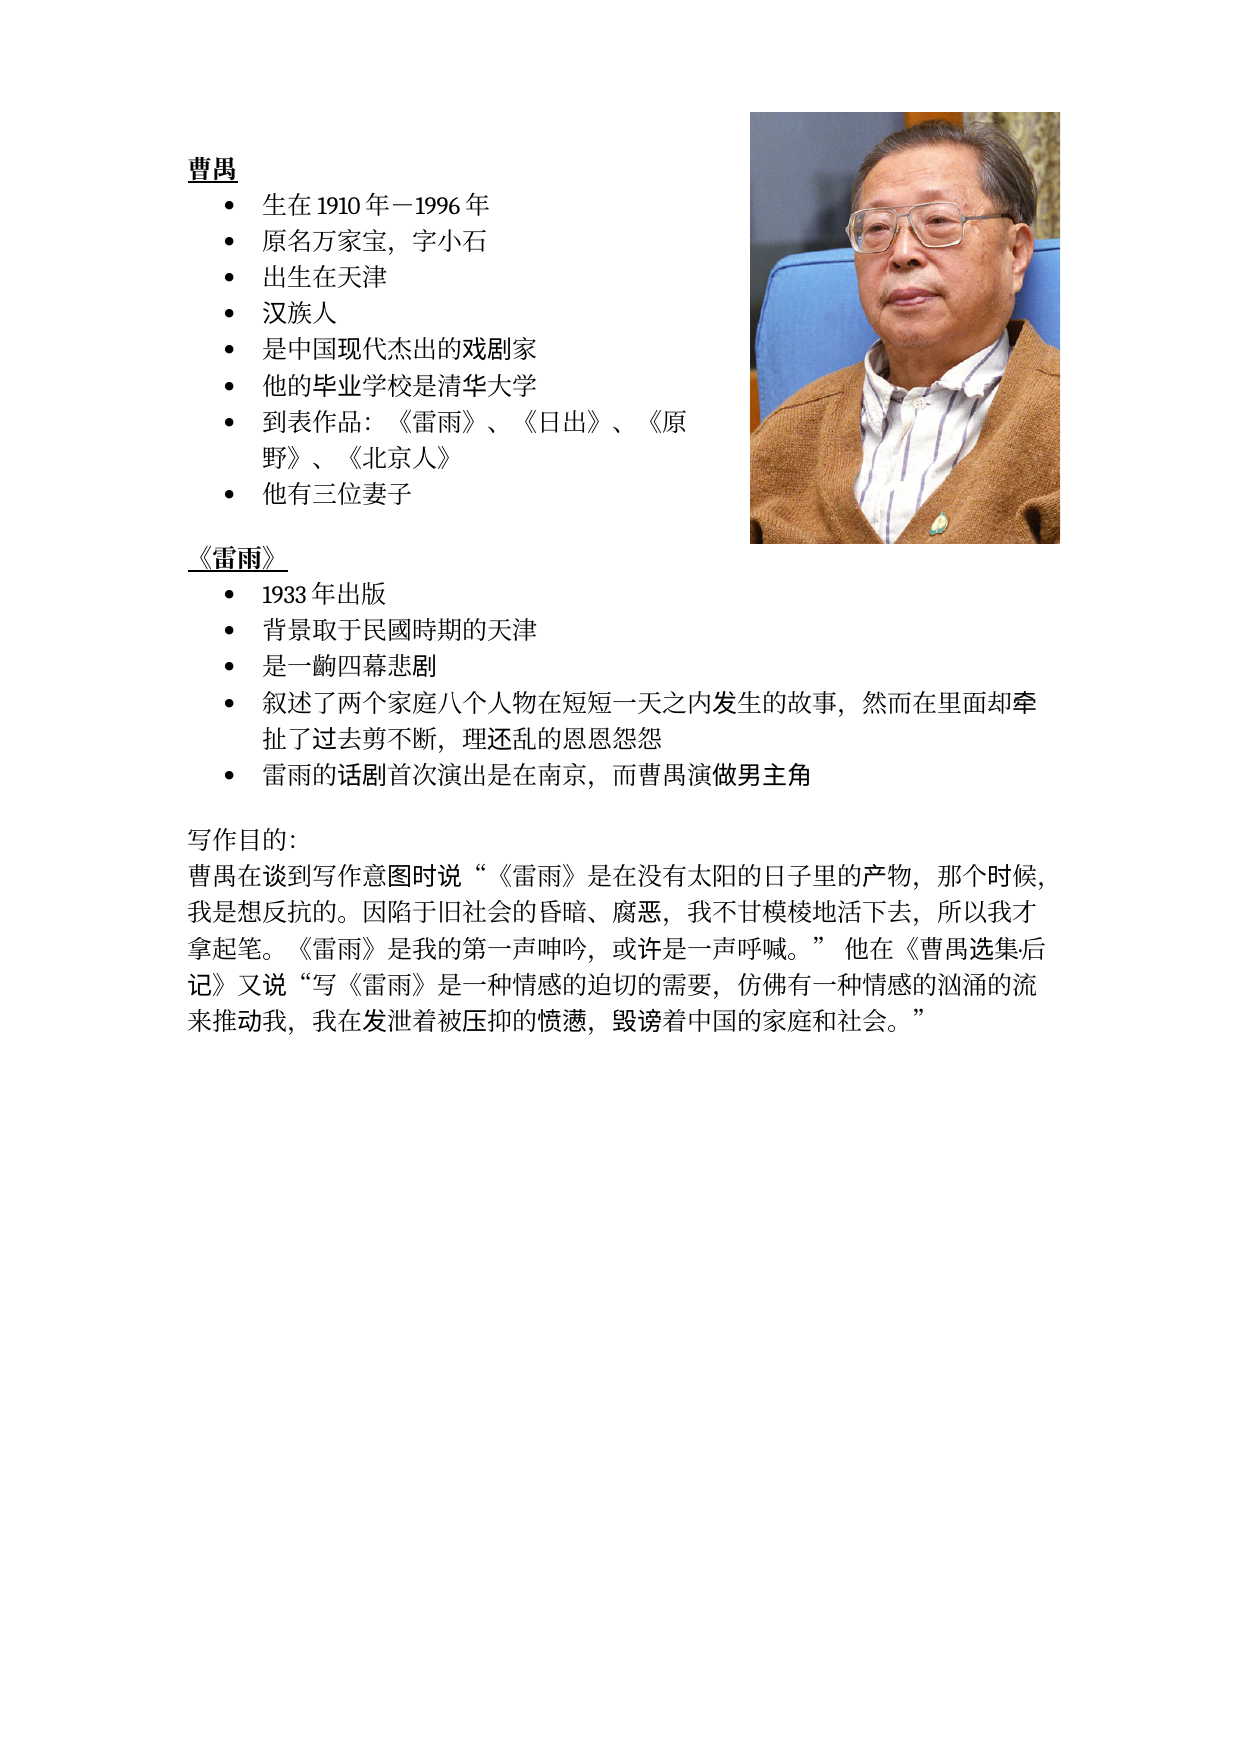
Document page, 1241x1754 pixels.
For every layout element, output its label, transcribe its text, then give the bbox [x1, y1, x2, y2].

list 雷雨的话剧首次演出是在南京，而曹禺演做男主角 [225, 756, 1053, 792]
list 是中国现代杰出的戏剧家 [225, 330, 750, 366]
list 叙述了两个家庭八个人物在短短一天之内发生的故事，然而在里面却牵扯了过去剪不断，理还乱的恩恩怨怨 [225, 683, 1053, 756]
list 是一齣四幕悲剧 [225, 647, 1053, 683]
text 曹禺在谈到写作意图时说“《雷雨》是在没有太阳的日子里的产物，那个时候，我是想反抗的。因陷于旧社会的昏暗、腐恶，我不甘模棱地活下去，所以我才拿起笔。《雷雨》是我的第一声呻吟，或许是一声呼喊。” 他在《曹禺选集·后记》又说“写《雷雨》是一种情感的迫切的需要，仿佛有一种情感的汹涌的流来推动我，我在发泄着被压抑的愤懑，毁谤着中国的家庭和社会。” [187, 857, 1053, 1038]
list 他的毕业学校是清华大学 [225, 366, 750, 402]
text 《雷雨》 [187, 539, 1053, 575]
list 1933年出版 [225, 575, 1053, 611]
list 出生在天津 [225, 258, 750, 294]
list 生在1910年－1996年 [225, 186, 750, 222]
list 到表作品：《雷雨》、《日出》、《原野》、《北京人》 [225, 402, 750, 474]
list 他有三位妻子 [225, 474, 750, 510]
text 写作目的： [187, 821, 1053, 857]
list 原名万家宝，字小石 [225, 222, 750, 258]
list 汉族人 [225, 294, 750, 330]
list 背景取于民國時期的天津 [225, 611, 1053, 647]
picture [750, 112, 1061, 544]
text 曹禺 [187, 150, 750, 186]
